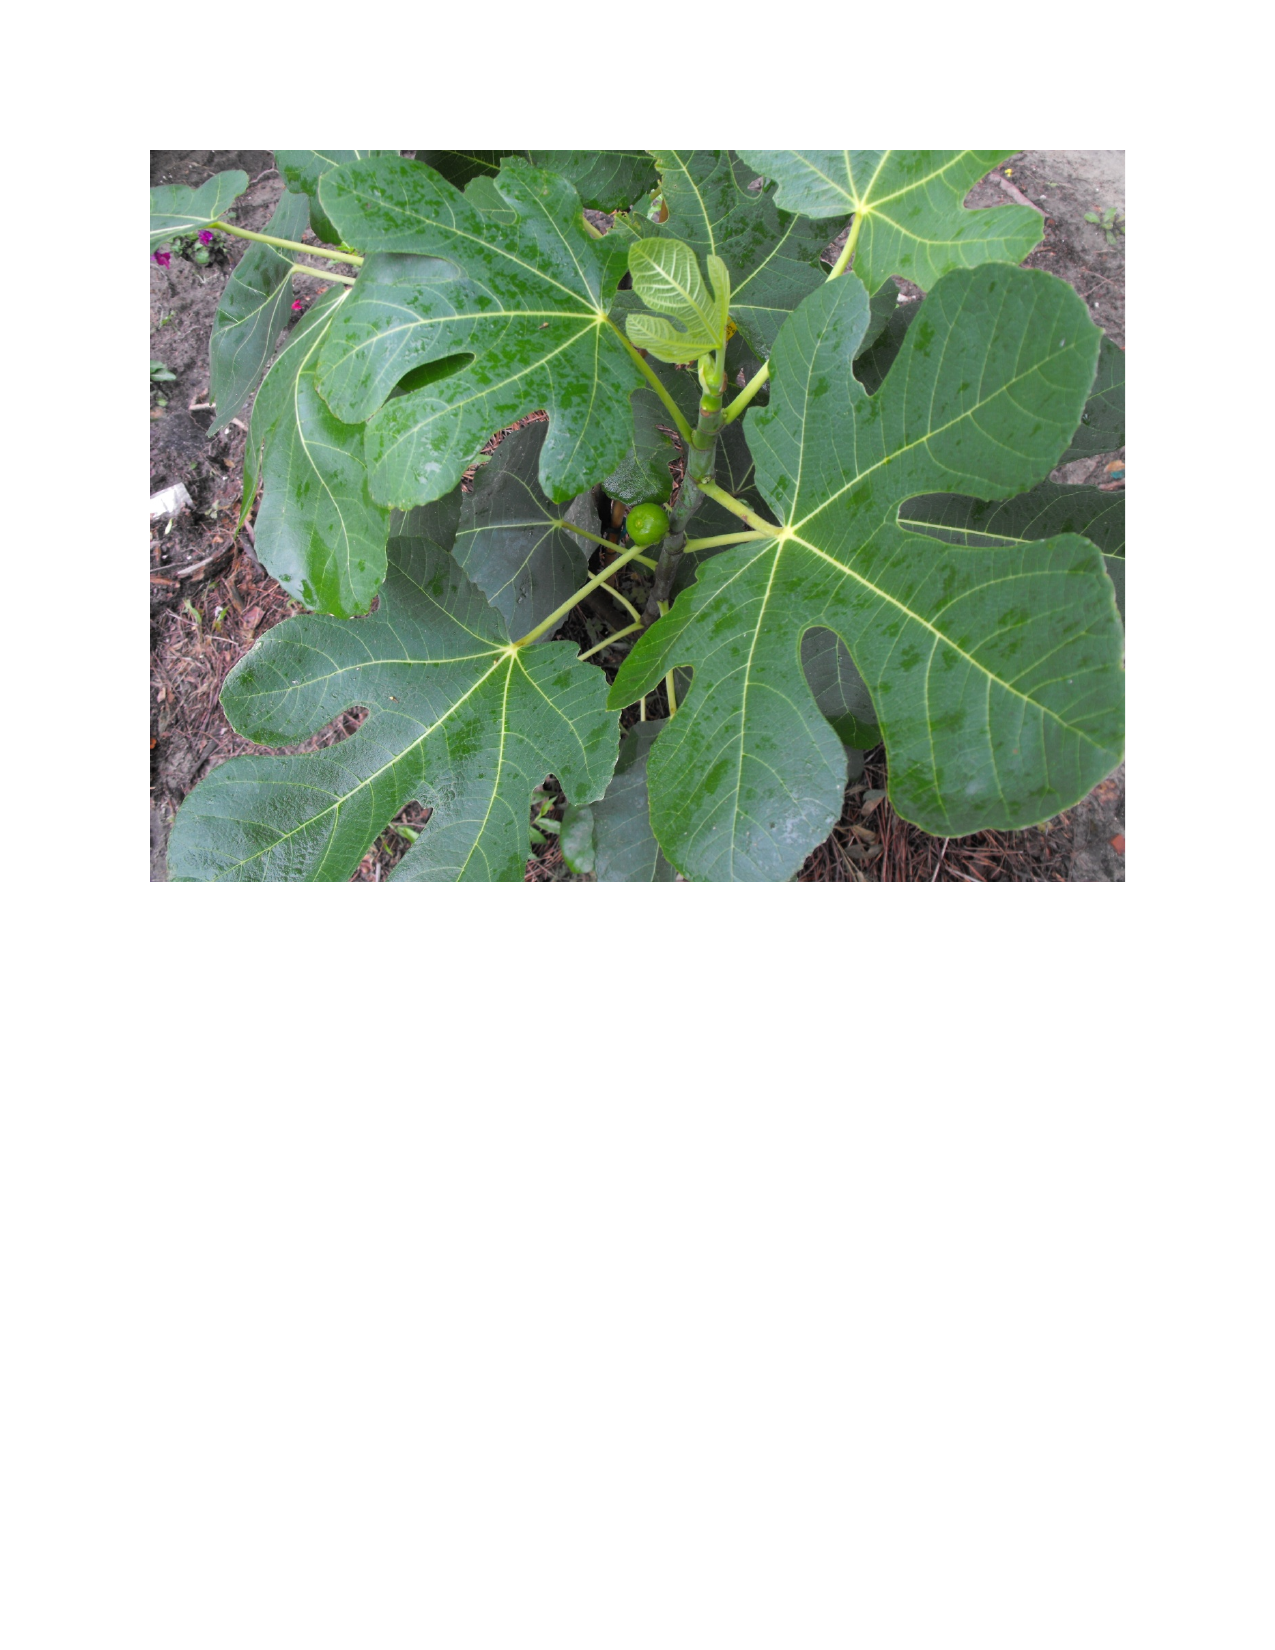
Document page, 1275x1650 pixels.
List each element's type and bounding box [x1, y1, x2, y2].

picture [150, 150, 1125, 882]
